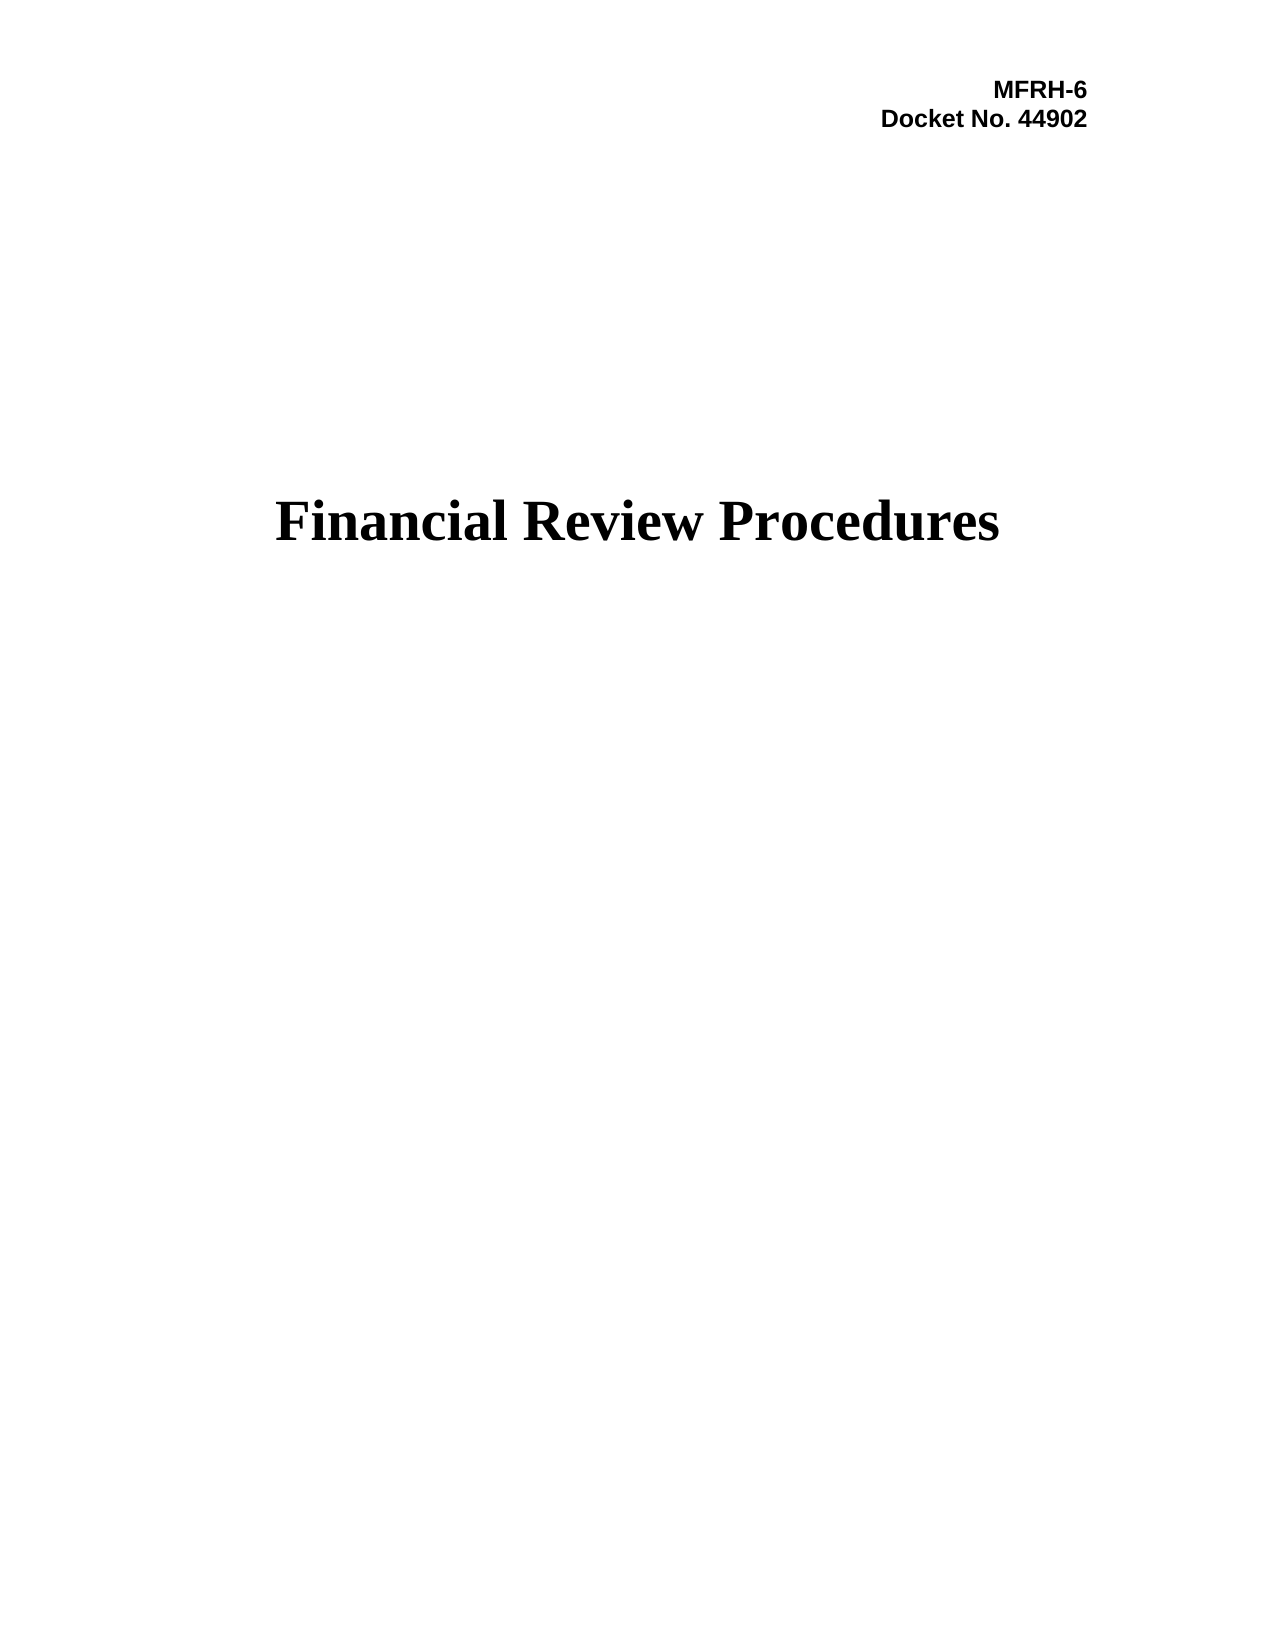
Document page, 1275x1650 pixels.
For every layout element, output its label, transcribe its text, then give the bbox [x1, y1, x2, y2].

text Financial Review Procedures [187, 485, 1087, 552]
